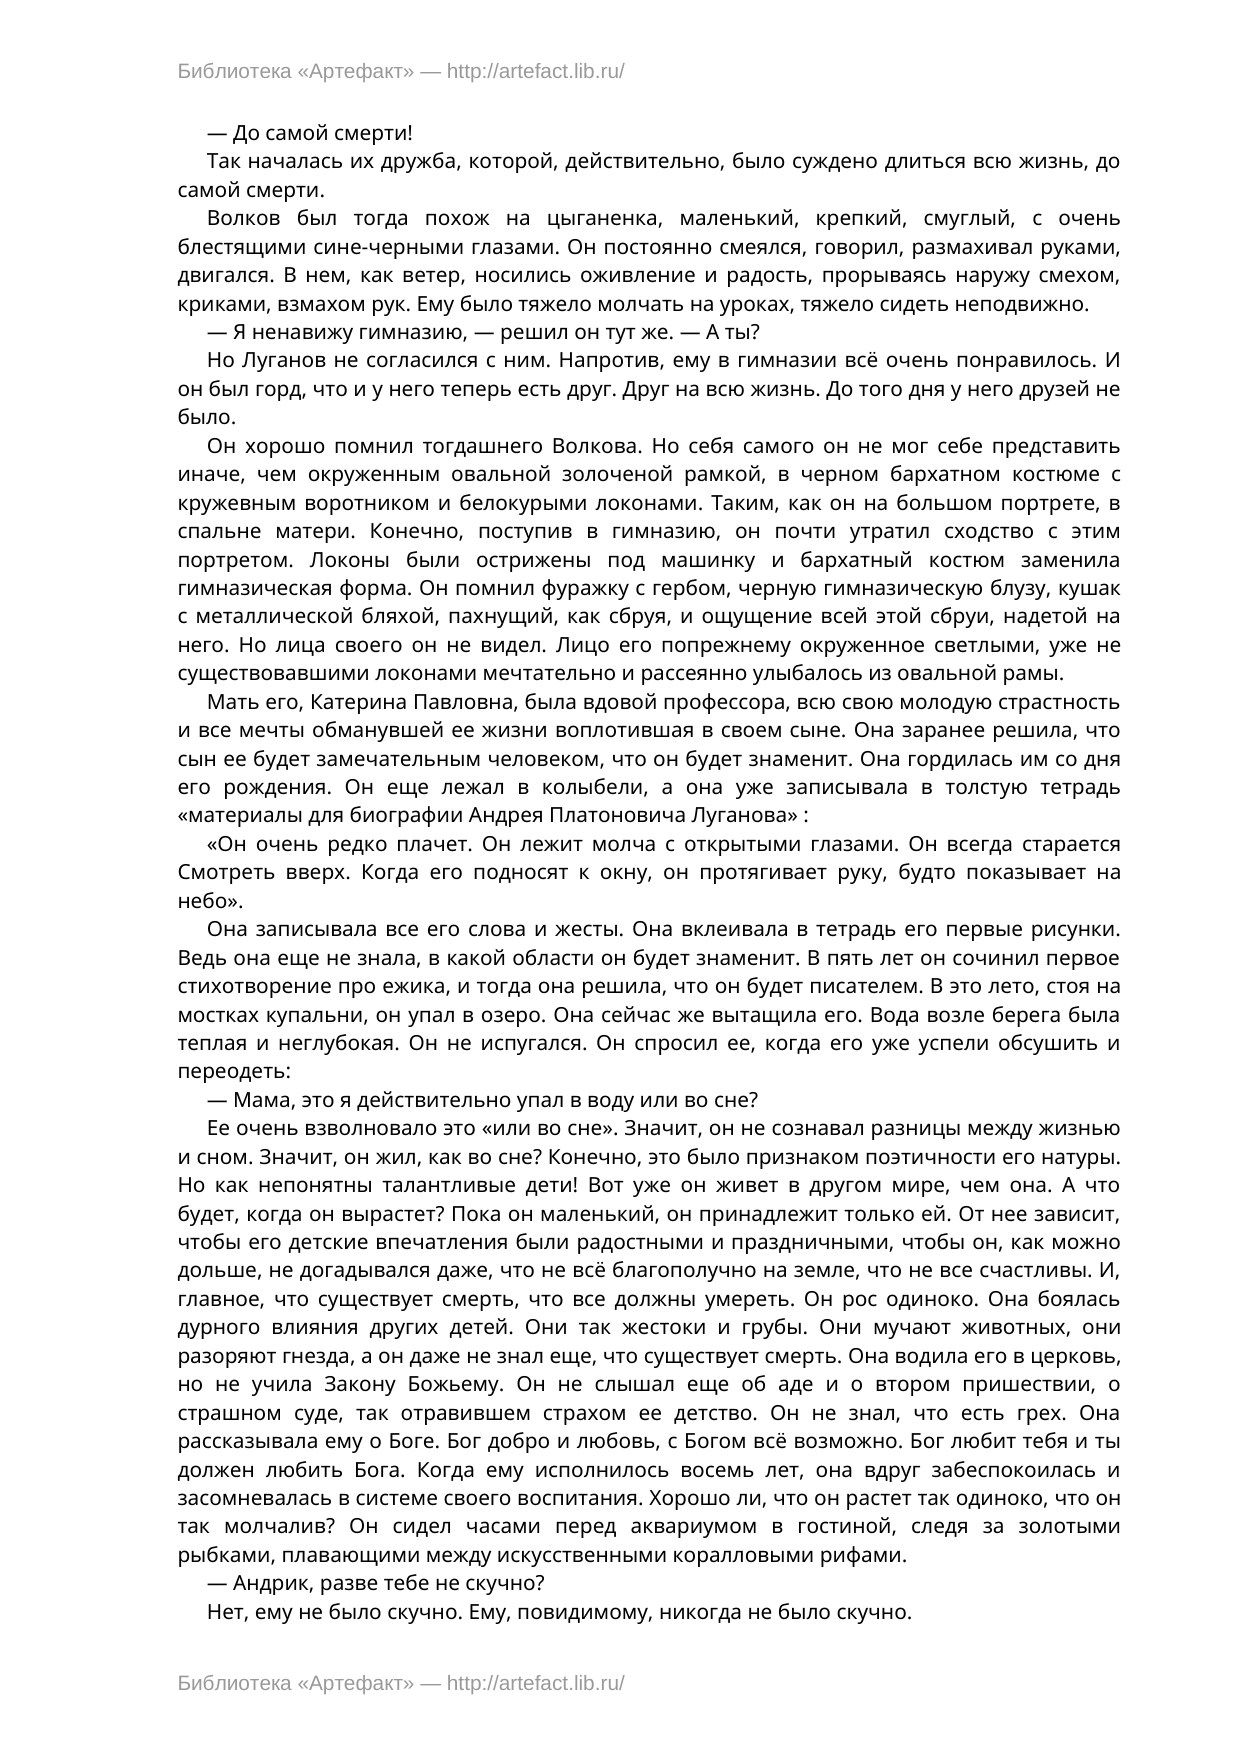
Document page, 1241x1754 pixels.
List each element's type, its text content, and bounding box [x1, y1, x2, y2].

text — Я ненавижу гимназию, — решил он тут же. — А ты? [177, 317, 1122, 346]
text «Он очень редко плачет. Он лежит молча с открытыми глазами. Он всегда старается Смотреть вверх. Когда его подносят к окну, он протягивает руку, будто показывает на небо». [177, 829, 1122, 914]
text Так началась их дружба, которой, действительно, было суждено длиться всю жизнь, до самой смерти. [177, 147, 1122, 203]
text — Андрик, разве тебе не скучно? [177, 1568, 1122, 1597]
text Волков был тогда похож на цыганенка, маленький, крепкий, смуглый, с очень блестящими сине-черными глазами. Он постоянно смеялся, говорил, размахивал руками, двигался. В нем, как ветер, носились оживление и радость, прорываясь наружу смехом, криками, взмахом рук. Ему было тяжело молчать на уроках, тяжело сидеть неподвижно. [177, 203, 1122, 317]
text Нет, ему не было скучно. Ему, повидимому, никогда не было скучно. [177, 1597, 1122, 1625]
text Мать его, Катерина Павловна, была вдовой профессора, всю свою молодую страстность и все мечты обманувшей ее жизни воплотившая в своем сыне. Она заранее решила, что сын ее будет замечательным человеком, что он будет знаменит. Она гордилась им со дня его рождения. Он еще лежал в колыбели, а она уже записывала в толстую тетрадь «материалы для биографии Андрея Платоновича Луганова» : [177, 687, 1122, 829]
text — Мама, это я действительно упал в воду или во сне? [177, 1085, 1122, 1113]
text Она записывала все его слова и жесты. Она вклеивала в тетрадь его первые рисунки. Ведь она еще не знала, в какой области он будет знаменит. В пять лет он сочинил первое стихотворение про ежика, и тогда она решила, что он будет писателем. В это лето, стоя на мостках купальни, он упал в озеро. Она сейчас же вытащила его. Вода возле берега была теплая и неглубокая. Он не испугался. Он спросил ее, когда его уже успели обсушить и переодеть: [177, 914, 1122, 1085]
text Но Луганов не согласился с ним. Напротив, ему в гимназии всё очень понравилось. И он был горд, что и у него теперь есть друг. Друг на всю жизнь. До того дня у него друзей не было. [177, 346, 1122, 431]
text Ее очень взволновало это «или во сне». Значит, он не сознавал разницы между жизнью и сном. Значит, он жил, как во сне? Конечно, это было признаком поэтичности его натуры. Но как непонятны талантливые дети! Вот уже он живет в другом мире, чем она. А что будет, когда он вырастет? Пока он маленький, он принадлежит только ей. От нее зависит, чтобы его детские впечатления были радостными и праздничными, чтобы он, как можно дольше, не догадывался даже, что не всё благополучно на земле, что не все счастливы. И, главное, что существует смерть, что все должны умереть. Он рос одиноко. Она боялась дурного влияния других детей. Они так жестоки и грубы. Они мучают животных, они разоряют гнезда, а он даже не знал еще, что существует смерть. Она водила его в церковь, но не учила Закону Божьему. Он не слышал еще об аде и о втором пришествии, о страшном суде, так отравившем страхом ее детство. Он не знал, что есть грех. Она рассказывала ему о Боге. Бог добро и любовь, с Богом всё возможно. Бог любит тебя и ты должен любить Бога. Когда ему исполнилось восемь лет, она вдруг забеспокоилась и засомневалась в системе своего воспитания. Хорошо ли, что он растет так одиноко, что он так молчалив? Он сидел часами перед аквариумом в гостиной, следя за золотыми рыбками, плавающими между искусственными коралловыми рифами. [177, 1113, 1122, 1568]
text Он хорошо помнил тогдашнего Волкова. Но себя самого он не мог себе представить иначе, чем окруженным овальной золоченой рамкой, в черном бархатном костюме с кружевным воротником и белокурыми локонами. Таким, как он на большом портрете, в спальне матери. Конечно, поступив в гимназию, он почти утратил сходство с этим портретом. Локоны были острижены под машинку и бархатный костюм заменила гимназическая форма. Он помнил фуражку с гербом, черную гимназическую блузу, кушак с металлической бляхой, пахнущий, как сбруя, и ощущение всей этой сбруи, надетой на него. Но лица своего он не видел. Лицо его попрежнему окруженное светлыми, уже не существовавшими локонами мечтательно и рассеянно улыбалось из овальной рамы. [177, 431, 1122, 687]
text — До самой смерти! [177, 118, 1122, 147]
